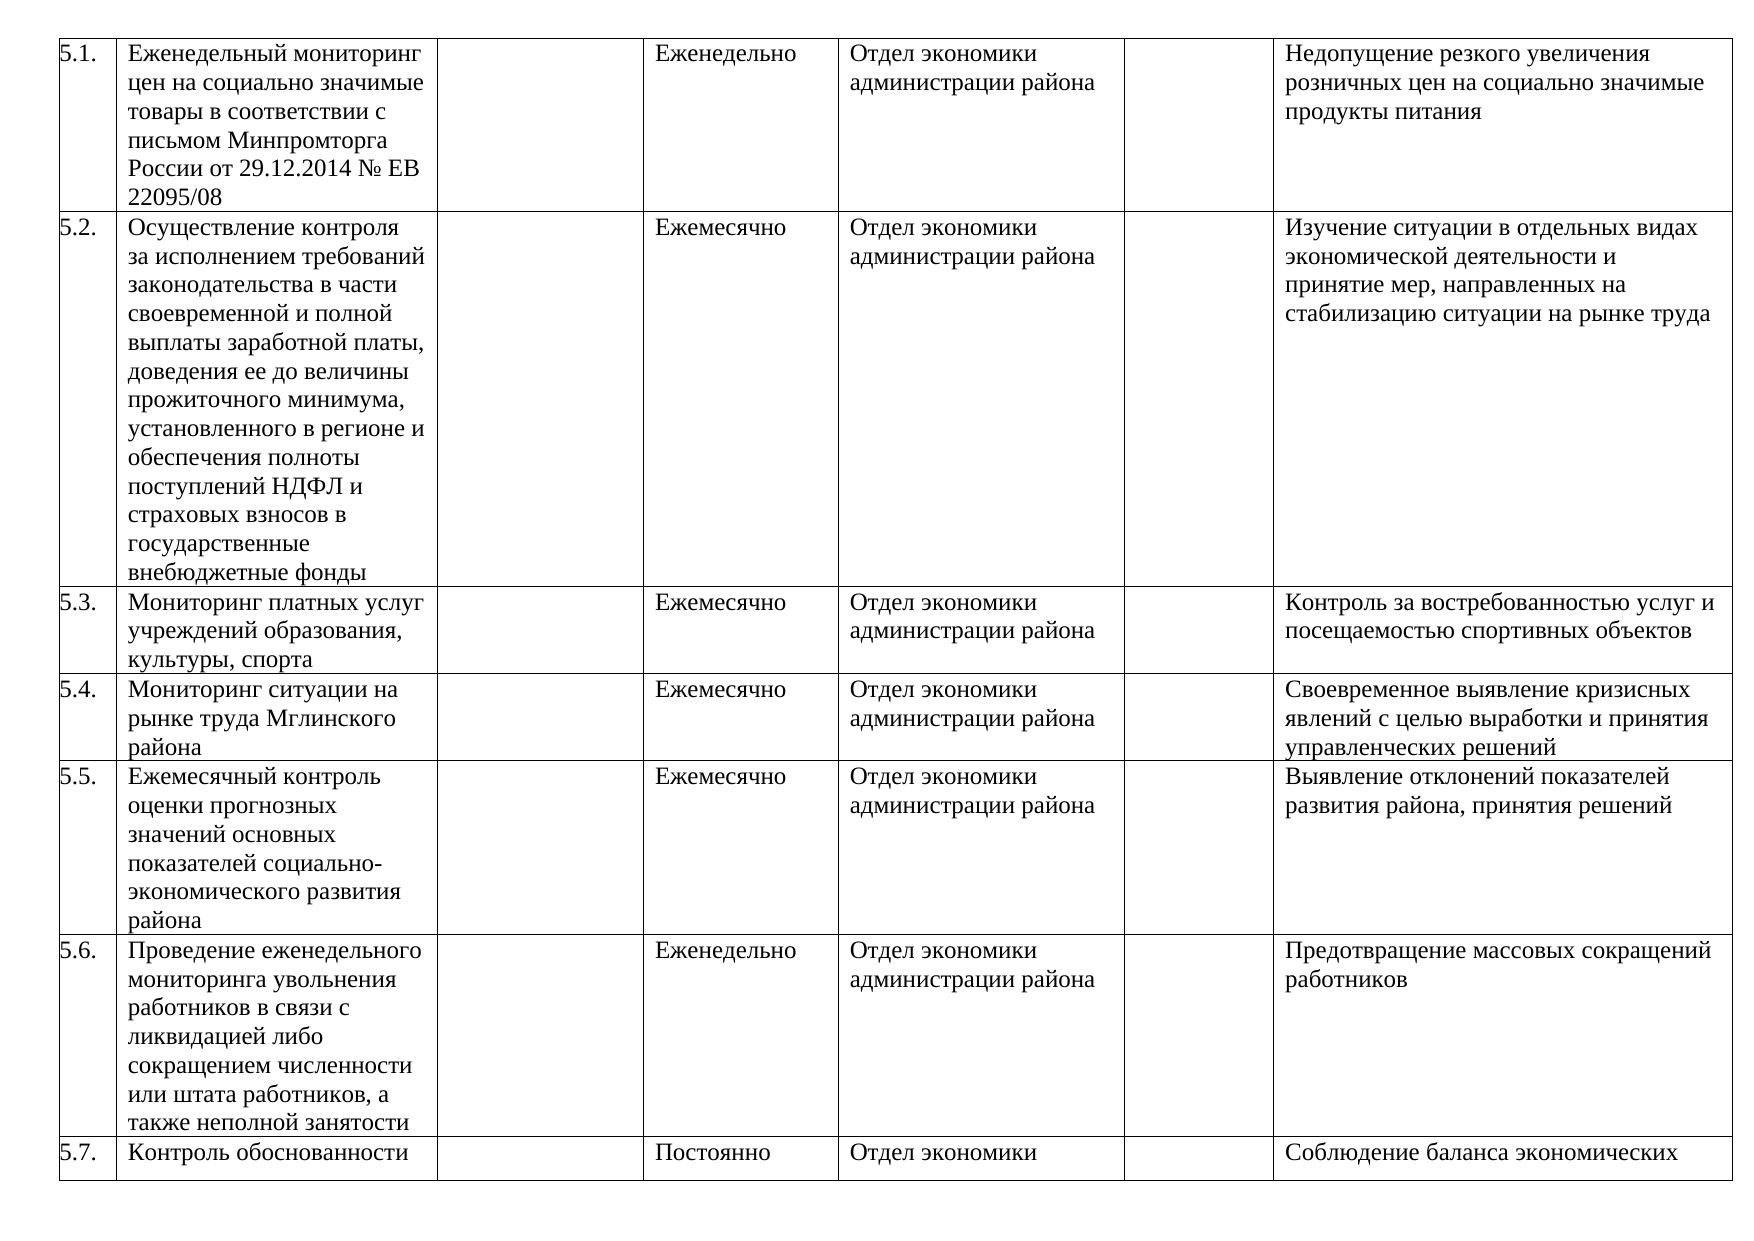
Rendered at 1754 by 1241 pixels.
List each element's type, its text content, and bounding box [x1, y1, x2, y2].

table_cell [117, 1137, 437, 1180]
table_cell Предотвращение массовых сокращений работников [1274, 935, 1732, 1136]
table_cell Отдел экономики администрации района [839, 674, 1124, 760]
table_cell Ежемесячно [644, 212, 838, 586]
table_cell [438, 39, 643, 211]
table_cell Отдел экономики администрации района [839, 39, 1124, 211]
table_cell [839, 1137, 1124, 1180]
table_cell [1125, 761, 1273, 934]
table_cell [1125, 39, 1273, 211]
table_cell Отдел экономики администрации района [839, 212, 1124, 586]
table_cell Недопущение резкого увеличения розничных цен на социально значимые продукты питания [1274, 39, 1732, 211]
table_cell 5.2. [60, 212, 116, 586]
table_cell Мониторинг ситуации на рынке труда Мглинского района [117, 674, 437, 760]
table_cell 5.6. [60, 935, 116, 1136]
table_cell 5.1. [60, 39, 116, 211]
table_cell 5.4. [60, 674, 116, 760]
table_cell 5.7. [60, 1137, 116, 1180]
table_cell [1125, 1137, 1273, 1180]
table_cell [438, 1137, 643, 1180]
table_cell Постоянно [644, 1137, 838, 1180]
table_cell [1125, 212, 1273, 586]
table_cell Изучение ситуации в отдельных видах экономической деятельности и принятие мер, направленных на стабилизацию ситуации на рынке труда [1274, 212, 1732, 586]
table_cell [438, 212, 643, 586]
table_cell Отдел экономики администрации района [839, 761, 1124, 934]
table_cell [438, 674, 643, 760]
table_cell 5.5. [60, 761, 116, 934]
table_cell [1125, 587, 1273, 673]
table_cell [1125, 935, 1273, 1136]
table_cell [438, 587, 643, 673]
table_cell Ежемесячно [644, 761, 838, 934]
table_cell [1274, 1137, 1732, 1180]
table_cell Проведение еженедельного мониторинга увольнения работников в связи с ликвидацией либо сокращением численности или штата работников, а также неполной занятости [117, 935, 437, 1136]
table_cell [438, 935, 643, 1136]
table_cell 5.3. [60, 587, 116, 673]
table_cell Еженедельно [644, 39, 838, 211]
table_cell Отдел экономики администрации района [839, 935, 1124, 1136]
table_cell Отдел экономики администрации района [839, 587, 1124, 673]
table_cell Выявление отклонений показателей развития района, принятия решений [1274, 761, 1732, 934]
table_cell [1125, 674, 1273, 760]
table_cell Еженедельно [644, 935, 838, 1136]
table_cell Мониторинг платных услуг учреждений образования, культуры, спорта [117, 587, 437, 673]
table_cell Еженедельный мониторинг цен на социально значимые товары в соответствии с письмом Минпромторга России от 29.12.2014 № ЕВ 22095/08 [117, 39, 437, 211]
table_cell Осуществление контроля за исполнением требований законодательства в части своевременной и полной выплаты заработной платы, доведения ее до величины прожиточного минимума, установленного в регионе и обеспечения полноты поступлений НДФЛ и страховых взносов в государственные внебюджетные фонды [117, 212, 437, 586]
table_cell Ежемесячно [644, 674, 838, 760]
table_cell Контроль за востребованностью услуг и посещаемостью спортивных объектов [1274, 587, 1732, 673]
table_cell Своевременное выявление кризисных явлений с целью выработки и принятия управленческих решений [1274, 674, 1732, 760]
table_cell Ежемесячно [644, 587, 838, 673]
table_cell Ежемесячный контроль оценки прогнозных значений основных показателей социально-экономического развития района [117, 761, 437, 934]
table_cell [438, 761, 643, 934]
